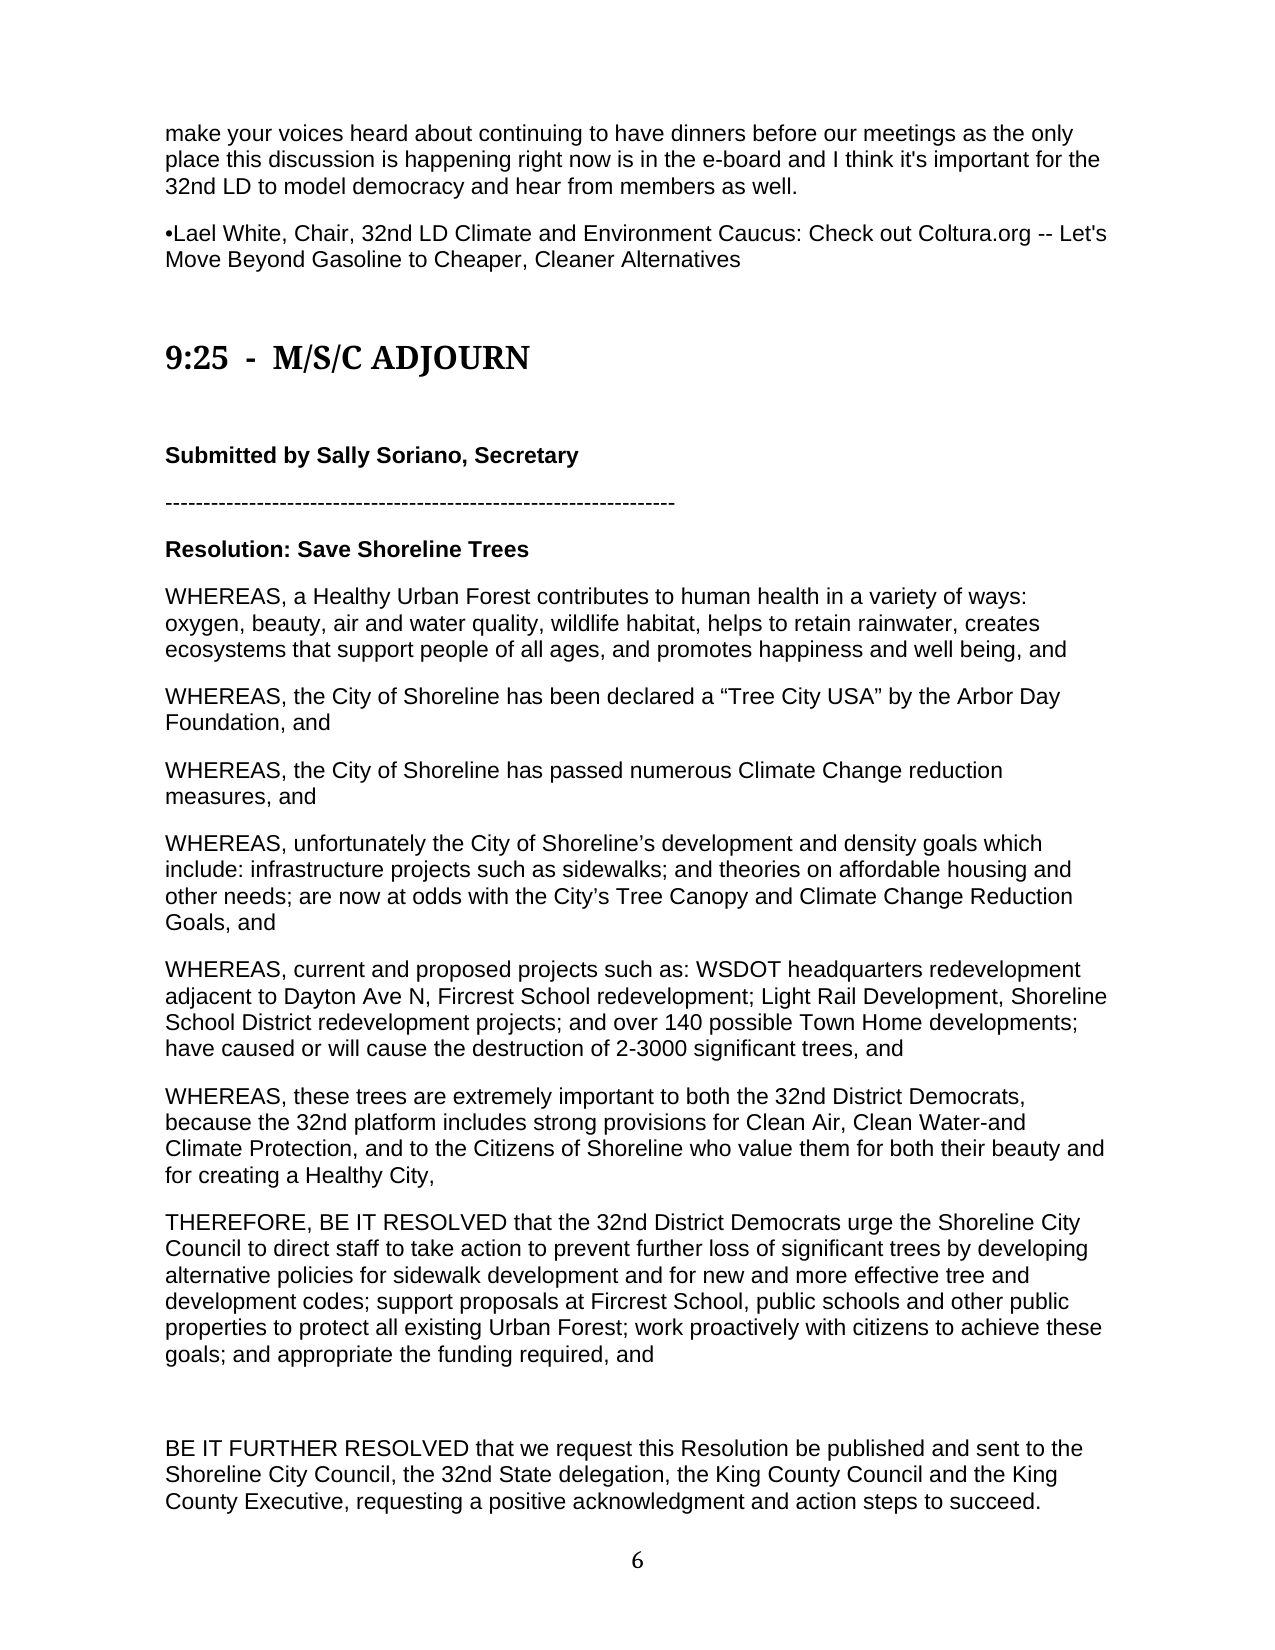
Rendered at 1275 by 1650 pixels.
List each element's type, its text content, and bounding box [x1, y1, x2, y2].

text WHEREAS, these trees are extremely important to both the 32nd District Democrats, because the 32nd platform includes strong provisions for Clean Air, Clean Water-and Climate Protection, and to the Citizens of Shoreline who value them for both their beauty and for creating a Healthy City, [165, 1083, 1110, 1188]
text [165, 120, 1110, 199]
text •Lael White, Chair, 32nd LD Climate and Environment Caucus: Check out Coltura.org -- Let's Move Beyond Gasoline to Cheaper, Cleaner Alternatives [165, 220, 1110, 273]
text THEREFORE, BE IT RESOLVED that the 32nd District Democrats urge the Shoreline City Council to direct staff to take action to prevent further loss of significant trees by developing alternative policies for sidewalk development and for new and more effective tree and development codes; support proposals at Fircrest School, public schools and other public properties to protect all existing Urban Forest; work proactively with citizens to achieve these goals; and appropriate the funding required, and [165, 1209, 1110, 1367]
text WHEREAS, the City of Shoreline has been declared a “Tree City USA” by the Arbor Day Foundation, and [165, 683, 1110, 736]
text Resolution: Save Shoreline Trees [165, 536, 1110, 562]
text 9:25 - M/S/C ADJOURN [165, 335, 1110, 379]
text WHEREAS, unfortunately the City of Shoreline’s development and density goals which include: infrastructure projects such as sidewalks; and theories on affordable housing and other needs; are now at odds with the City’s Tree Canopy and Climate Change Reduction Goals, and [165, 830, 1110, 936]
text WHEREAS, a Healthy Urban Forest contributes to human health in a variety of ways: oxygen, beauty, air and water quality, wildlife habitat, helps to retain rainwater, creates ecosystems that support people of all ages, and promotes happiness and well being, and [165, 583, 1110, 662]
text WHEREAS, current and proposed projects such as: WSDOT headquarters redevelopment adjacent to Dayton Ave N, Fircrest School redevelopment; Light Rail Development, Shoreline School District redevelopment projects; and over 140 possible Town Home developments; have caused or will cause the destruction of 2-3000 significant trees, and [165, 956, 1110, 1062]
text WHEREAS, the City of Shoreline has passed numerous Climate Change reduction measures, and [165, 757, 1110, 809]
text ------------------------------------------------------------------- [165, 489, 1110, 515]
text BE IT FURTHER RESOLVED that we request this Resolution be published and sent to the Shoreline City Council, the 32nd State delegation, the King County Council and the King County Executive, requesting a positive acknowledgment and action steps to succeed. [165, 1435, 1110, 1514]
text Submitted by Sally Soriano, Secretary [165, 442, 1110, 468]
